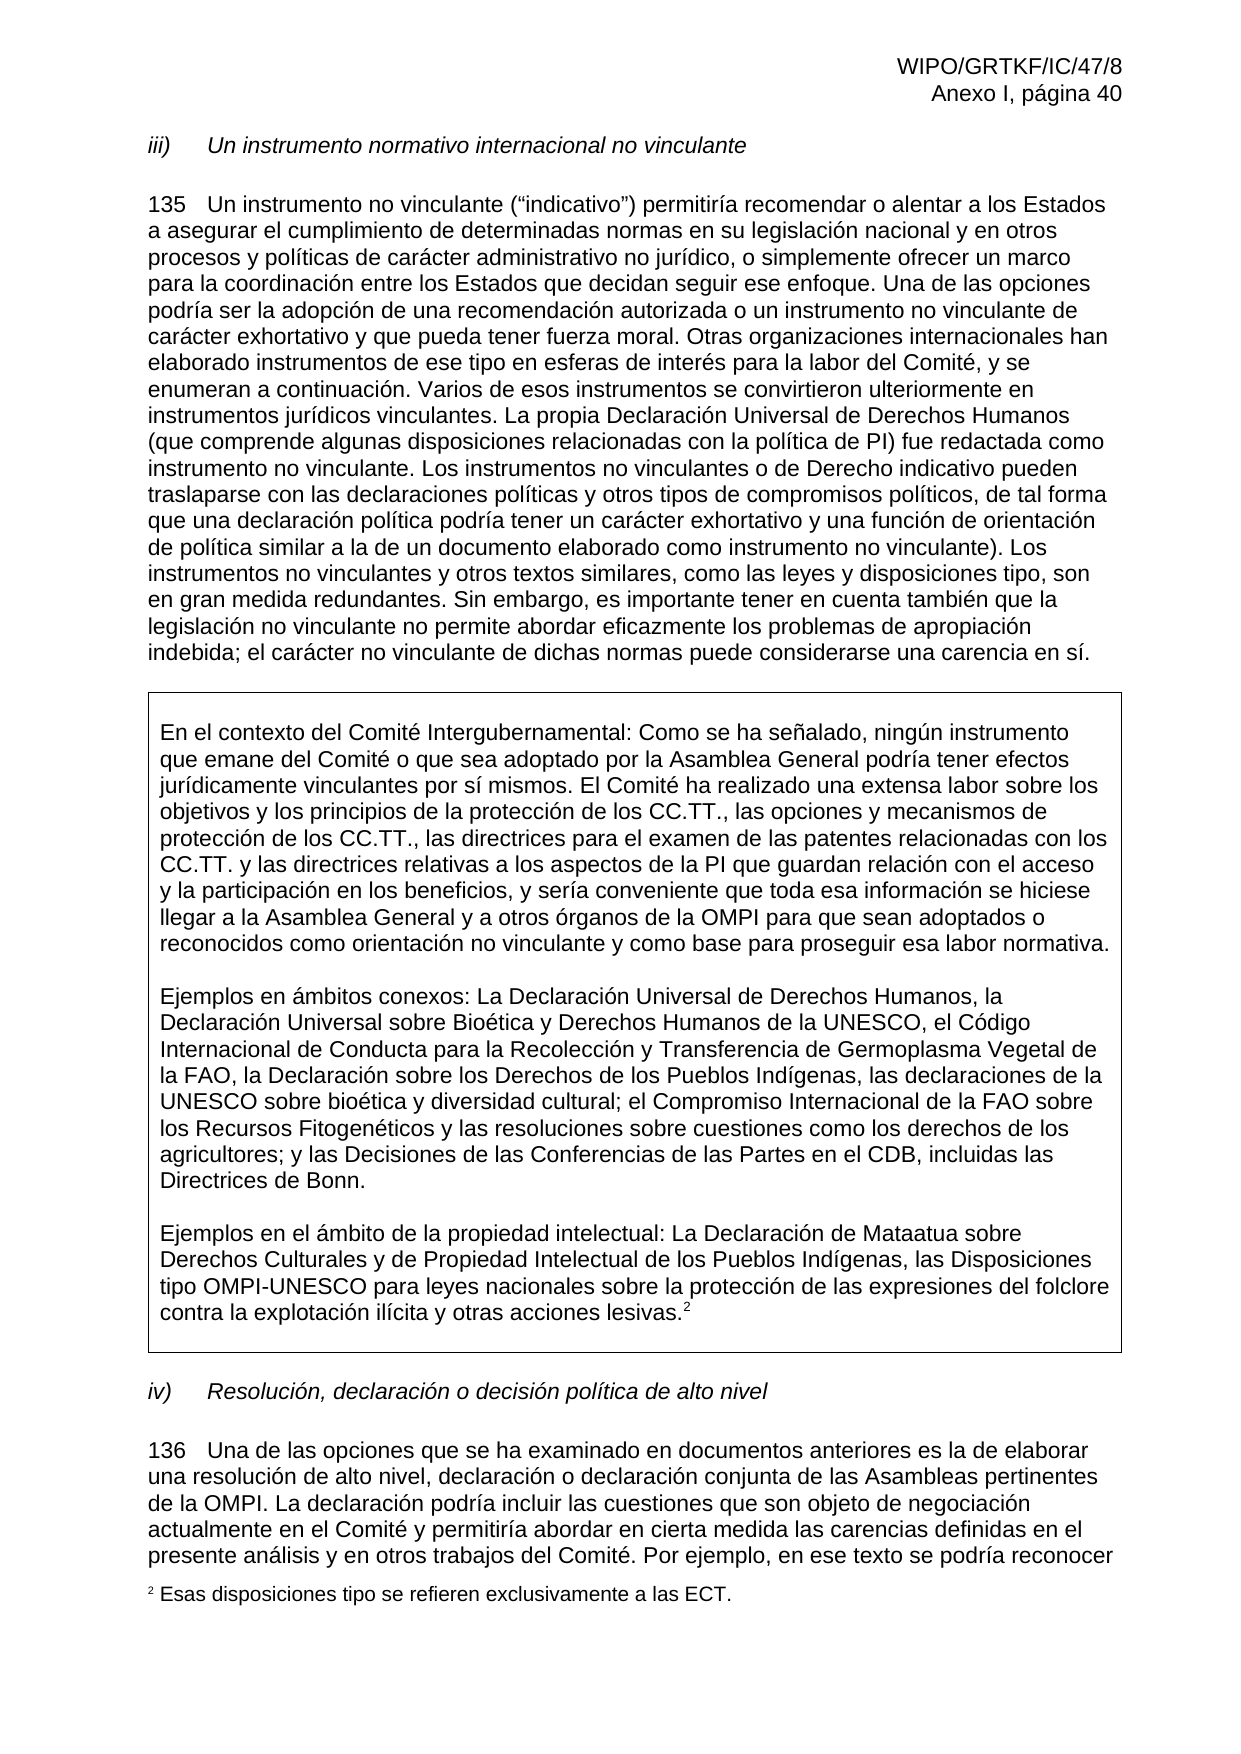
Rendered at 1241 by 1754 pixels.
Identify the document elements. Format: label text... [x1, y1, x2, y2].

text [148, 1437, 1122, 1568]
subtitle iv) Resolución, declaración o decisión política de alto nivel [148, 1378, 1122, 1404]
table_header En el contexto del Comité Intergubernamental: Como se ha señalado, ningún instrumento que emane del Comité o que sea adoptado por la Asamblea General podría tener efectos jurídicamente vinculantes por sí mismos. El Comité ha realizado una extensa labor sobre los objetivos y los principios de la protección de los CC.TT., las opciones y mecanismos de protección de los CC.TT., las directrices para el examen de las patentes relacionadas con los CC.TT. y las directrices relativas a los aspectos de la PI que guardan relación con el acceso y la participación en los beneficios, y sería conveniente que toda esa información se hiciese llegar a la Asamblea General y a otros órganos de la OMPI para que sean adoptados o reconocidos como orientación no vinculante y como base para proseguir esa labor normativa. Ejemplos en ámbitos conexos: La Declaración Universal de Derechos Humanos, la Declaración Universal sobre Bioética y Derechos Humanos de la UNESCO, el Código Internacional de Conducta para la Recolección y Transferencia de Germoplasma Vegetal de la FAO, la Declaración sobre los Derechos de los Pueblos Indígenas, las declaraciones de la UNESCO sobre bioética y diversidad cultural; el Compromiso Internacional de la FAO sobre los Recursos Fitogenéticos y las resoluciones sobre cuestiones como los derechos de los agricultores; y las Decisiones de las Conferencias de las Partes en el CDB, incluidas las Directrices de Bonn. Ejemplos en el ámbito de la propiedad intelectual: La Declaración de Mataatua sobre Derechos Culturales y de Propiedad Intelectual de los Pueblos Indígenas, las Disposiciones tipo OMPI-UNESCO para leyes nacionales sobre la protección de las expresiones del folclore contra la explotación ilícita y otras acciones lesivas. [149, 693, 1121, 1352]
subtitle iii) Un instrumento normativo internacional no vinculante [148, 132, 1122, 158]
text Un instrumento no vinculante (“indicativo”) permitiría recomendar o alentar a los Estados a asegurar el cumplimiento de determinadas normas en su legislación nacional y en otros procesos y políticas de carácter administrativo no jurídico, o simplemente ofrecer un marco para la coordinación entre los Estados que decidan seguir ese enfoque. Una de las opciones podría ser la adopción de una recomendación autorizada o un instrumento no vinculante de carácter exhortativo y que pueda tener fuerza moral. Otras organizaciones internacionales han elaborado instrumentos de ese tipo en esferas de interés para la labor del Comité, y se enumeran a continuación. Varios de esos instrumentos se convirtieron ulteriormente en instrumentos jurídicos vinculantes. La propia Declaración Universal de Derechos Humanos (que comprende algunas disposiciones relacionadas con la política de PI) fue redactada como instrumento no vinculante. Los instrumentos no vinculantes o de Derecho indicativo pueden traslaparse con las declaraciones políticas y otros tipos de compromisos políticos, de tal forma que una declaración política podría tener un carácter exhortativo y una función de orientación de política similar a la de un documento elaborado como instrumento no vinculante). Los instrumentos no vinculantes y otros textos similares, como las leyes y disposiciones tipo, son en gran medida redundantes. Sin embargo, es importante tener en cuenta también que la legislación no vinculante no permite abordar eficazmente los problemas de apropiación indebida; el carácter no vinculante de dichas normas puede considerarse una carencia en sí. [148, 191, 1122, 666]
